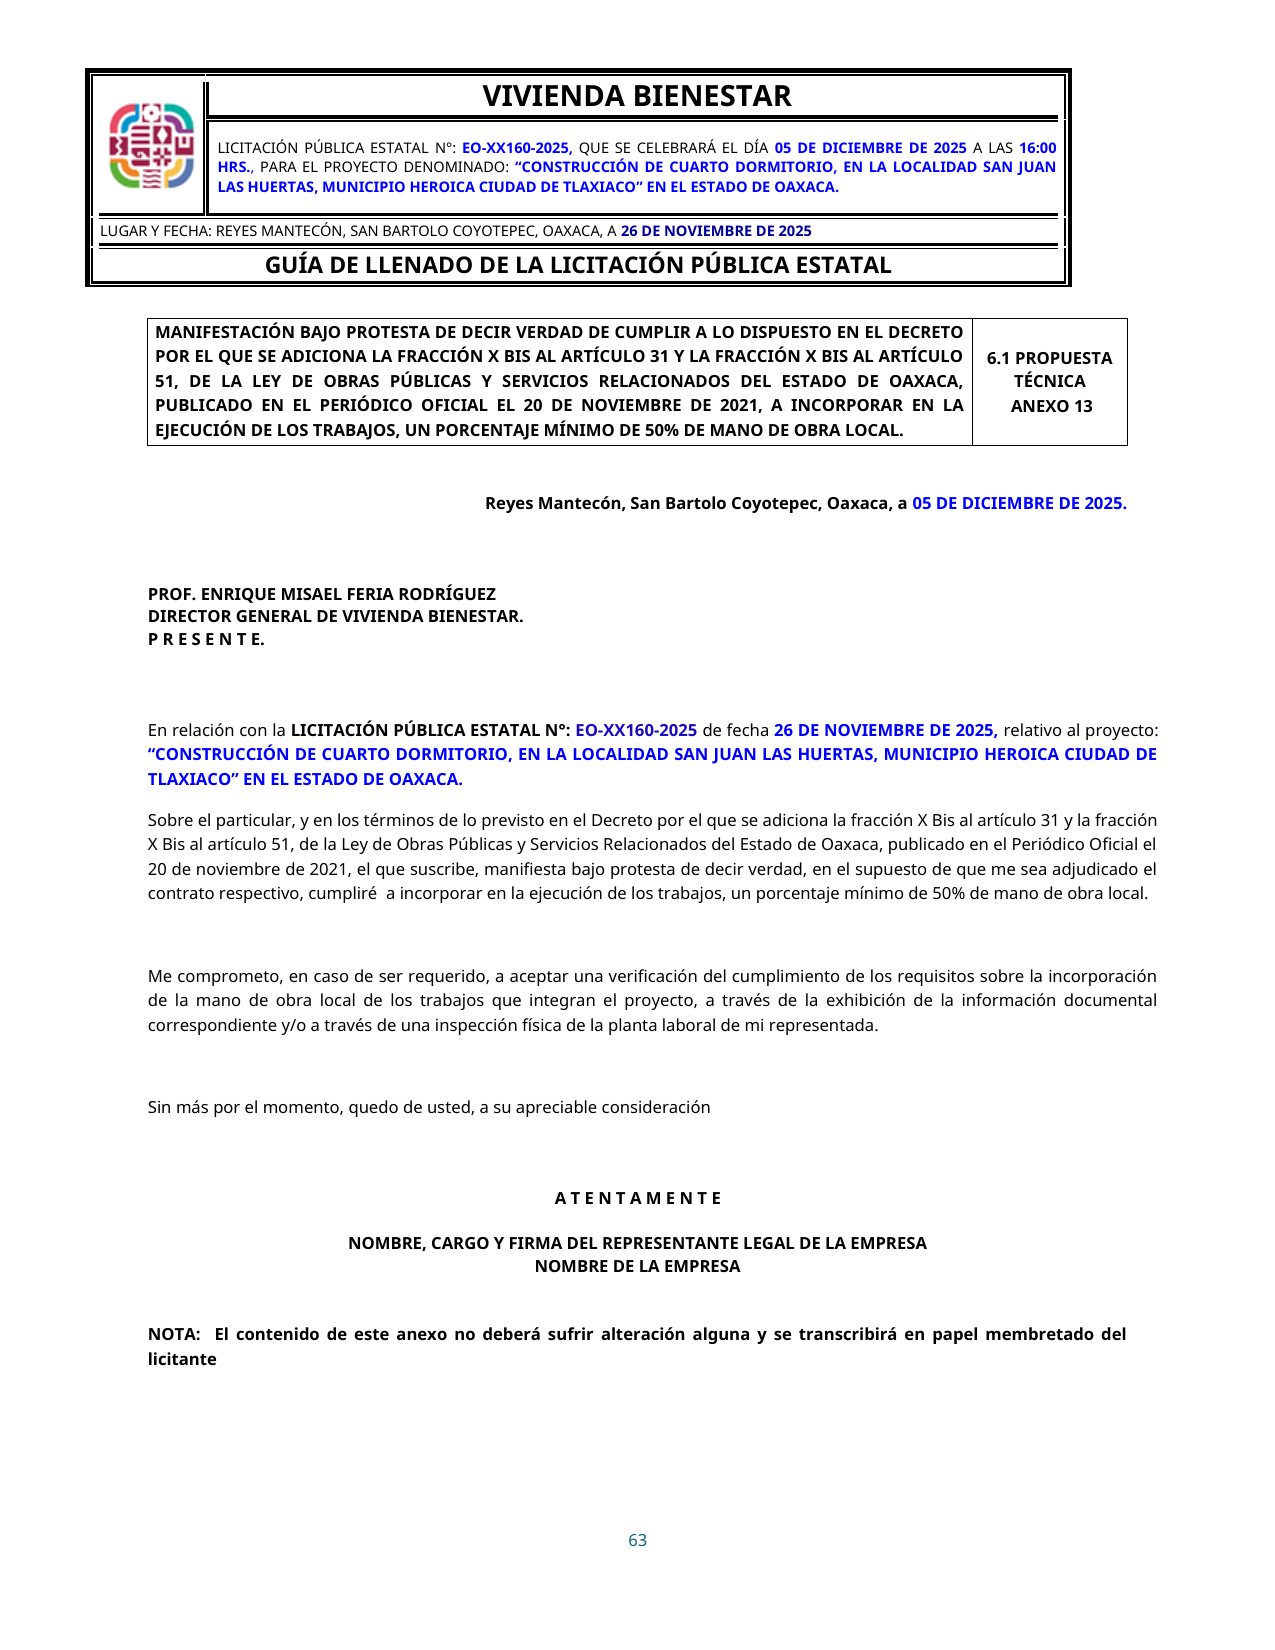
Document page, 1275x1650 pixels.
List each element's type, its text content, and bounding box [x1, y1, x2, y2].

text P R E S E N T E. [148, 628, 1127, 650]
text Me comprometo, en caso de ser requerido, a aceptar una verificación del cumplimiento de los requisitos sobre la incorporación de la mano de obra local de los trabajos que integran el proyecto, a través de la exhibición de la información documental correspondiente y/o a través de una inspección física de la planta laboral de mi representada. [148, 964, 1159, 1036]
text Sin más por el momento, quedo de usted, a su apreciable consideración [148, 1096, 1127, 1118]
picture [98, 95, 203, 194]
text Sobre el particular, y en los términos de lo previsto en el Decreto por el que se adiciona la fracción X Bis al artículo 31 y la fracción X Bis al artículo 51, de la Ley de Obras Públicas y Servicios Relacionados del Estado de Oaxaca, publicado en el Periódico Oficial el 20 de noviembre de 2021, el que suscribe, manifiesta bajo protesta de decir verdad, en el supuesto de que me sea adjudicado el contrato respectivo, cumpliré a incorporar en la ejecución de los trabajos, un porcentaje mínimo de 50% de mano de obra local. [148, 808, 1159, 905]
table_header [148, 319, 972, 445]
text NOTA: El contenido de este anexo no deberá sufrir alteración alguna y se transcribirá en papel membretado del licitante [148, 1323, 1127, 1370]
text Reyes Mantecón, San Bartolo Coyotepec, Oaxaca, a 05 DE DICIEMBRE DE 2025. [0, 491, 1127, 514]
text NOMBRE, CARGO Y FIRMA DEL REPRESENTANTE LEGAL DE LA EMPRESA [148, 1232, 1127, 1254]
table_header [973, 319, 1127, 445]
text A T E N T A M E N T E [148, 1186, 1127, 1209]
text PROF. ENRIQUE MISAEL FERIA RODRÍGUEZ [148, 582, 1127, 605]
text DIRECTOR GENERAL DE VIVIENDA BIENESTAR. [148, 605, 1127, 628]
text En relación con la LICITACIÓN PÚBLICA ESTATAL N°: EO-XX160-2025 de fecha 26 DE NOVIEMBRE DE 2025, relativo al proyecto: “CONSTRUCCIÓN DE CUARTO DORMITORIO, EN LA LOCALIDAD SAN JUAN LAS HUERTAS, MUNICIPIO HEROICA CIUDAD DE TLAXIACO” EN EL ESTADO DE OAXACA. [148, 718, 1159, 790]
text NOMBRE DE LA EMPRESA [148, 1254, 1127, 1277]
